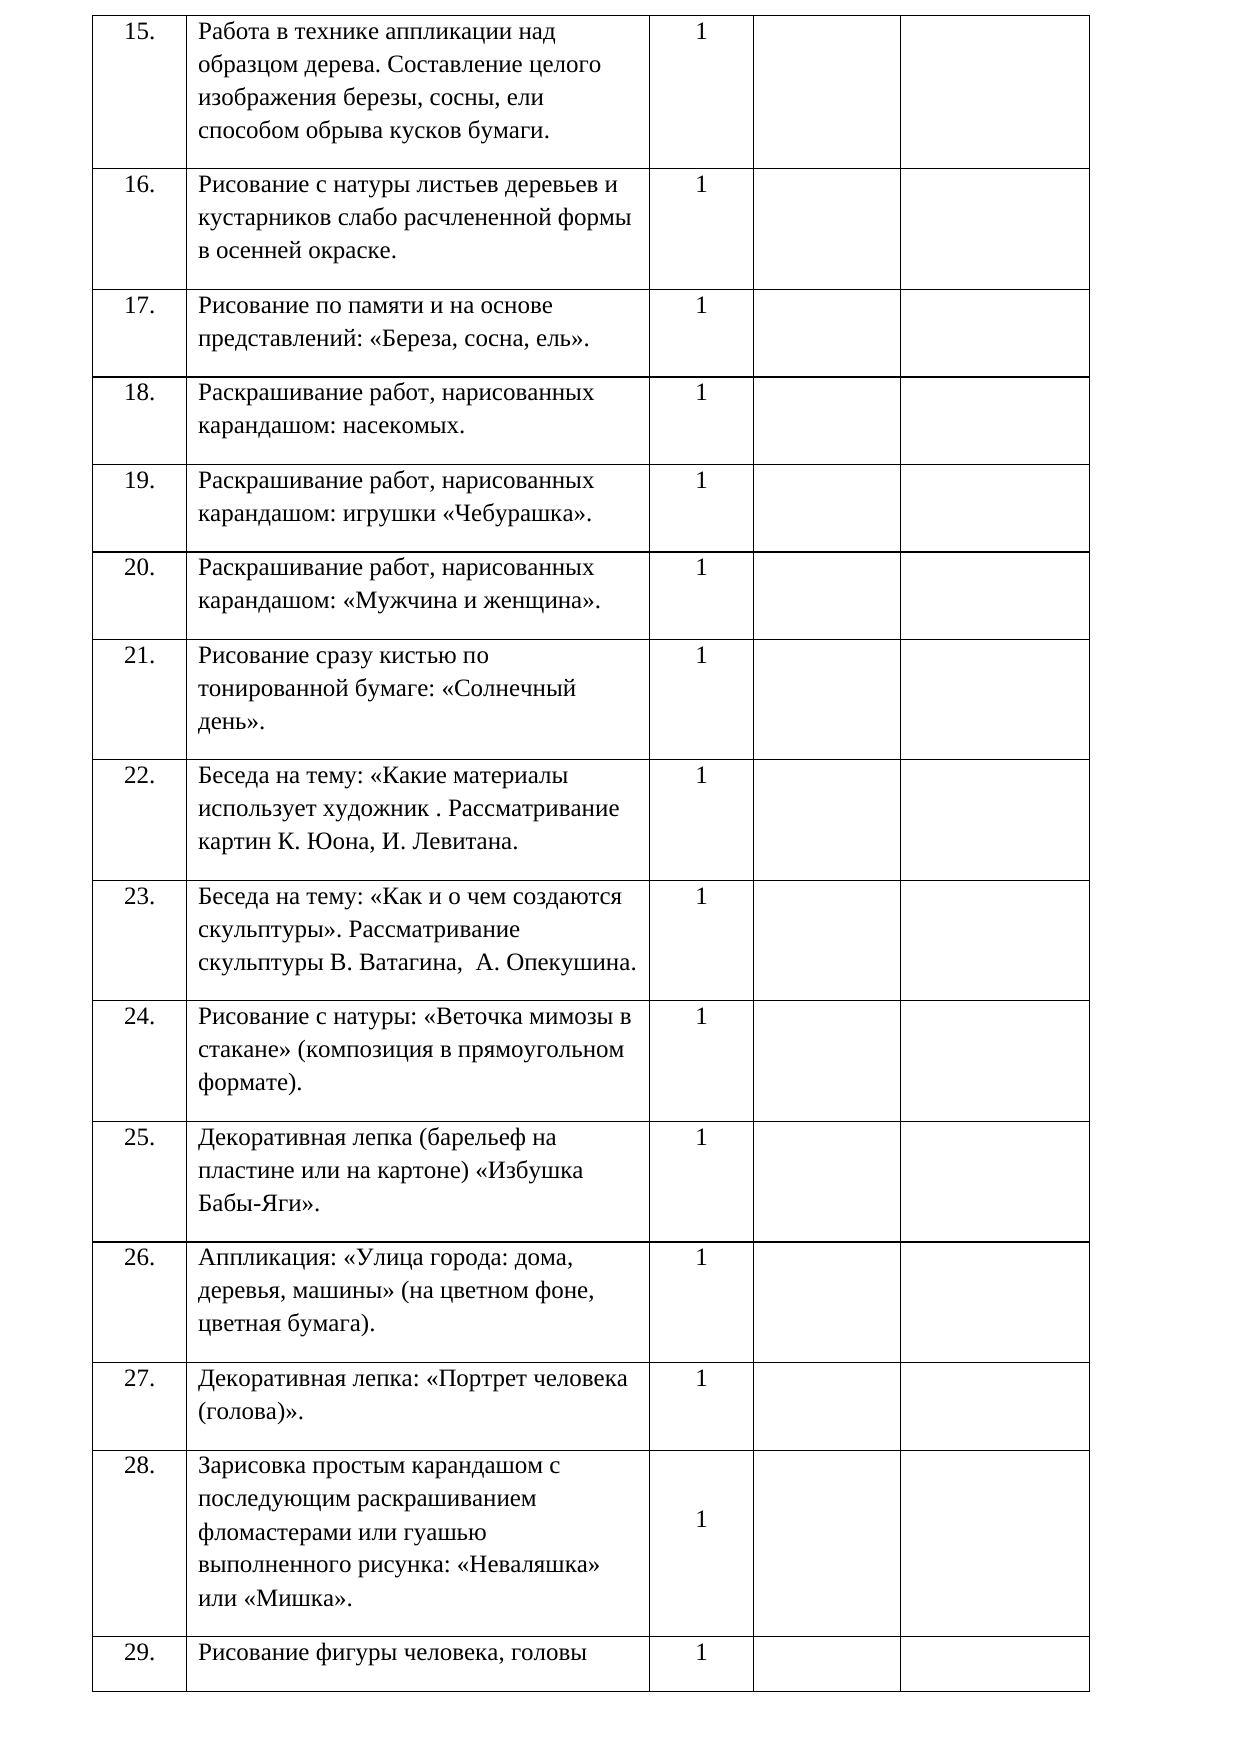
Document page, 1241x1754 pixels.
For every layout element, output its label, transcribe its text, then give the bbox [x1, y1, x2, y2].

table_cell Беседа на тему: «Как и о чем создаются скульптуры». Рассматривание скульптуры В. Ватагина, А. Опекушина. [187, 881, 649, 1000]
table_cell 26. [93, 1243, 186, 1362]
table_cell Раскрашивание работ, нарисованных карандашом: насекомых. [187, 378, 649, 464]
table_cell Беседа на тему: «Какие материалы использует художник . Рассматривание картин К. Юона, И. Левитана. [187, 760, 649, 880]
table_cell [754, 169, 900, 289]
table_cell [901, 169, 1089, 289]
table_cell [754, 465, 900, 551]
table_cell [754, 1363, 900, 1449]
table_cell [901, 1122, 1089, 1241]
table_cell Раскрашивание работ, нарисованных карандашом: игрушки «Чебурашка». [187, 465, 649, 551]
table_cell [754, 16, 900, 168]
table_cell 1 [650, 465, 753, 551]
table_cell [754, 760, 900, 880]
table_cell [901, 378, 1089, 464]
table_cell [901, 1451, 1089, 1636]
table_cell 20. [93, 553, 186, 639]
table_cell [754, 553, 900, 639]
table_cell [754, 378, 900, 464]
table_cell [754, 1243, 900, 1362]
table_cell Рисование по памяти и на основе представлений: «Береза, сосна, ель». [187, 290, 649, 376]
table_cell Рисование сразу кистью по тонированной бумаге: «Солнечный день». [187, 640, 649, 759]
table_cell [901, 640, 1089, 759]
table_cell [901, 1363, 1089, 1449]
table_cell 1 [650, 1451, 753, 1636]
table_cell [901, 881, 1089, 1000]
table_cell 19. [93, 465, 186, 551]
table_cell 1 [650, 881, 753, 1000]
table_cell 1 [650, 1363, 753, 1449]
table_cell 1 [650, 1122, 753, 1241]
table_cell [901, 16, 1089, 168]
table_cell 1 [650, 640, 753, 759]
table_cell 18. [93, 378, 186, 464]
table_cell Декоративная лепка (барельеф на пластине или на картоне) «Избушка Бабы-Яги». [187, 1122, 649, 1241]
table_cell [901, 760, 1089, 880]
table_cell 1 [650, 553, 753, 639]
table_cell 28. [93, 1451, 186, 1636]
table_cell 1 [650, 1637, 753, 1691]
table_cell [754, 1001, 900, 1121]
table_cell [901, 290, 1089, 376]
table_cell 1 [650, 1243, 753, 1362]
table_cell 22. [93, 760, 186, 880]
table_cell 24. [93, 1001, 186, 1121]
table_cell Рисование с натуры листьев деревьев и кустарников слабо расчлененной формы в осенней окраске. [187, 169, 649, 289]
table_cell 16. [93, 169, 186, 289]
table_cell 25. [93, 1122, 186, 1241]
table_cell [754, 1637, 900, 1691]
table_cell Работа в технике аппликации над образцом дерева. Составление целого изображения березы, сосны, ели способом обрыва кусков бумаги. [187, 16, 649, 168]
table_cell 23. [93, 881, 186, 1000]
table_cell 1 [650, 16, 753, 168]
table_cell 29. [93, 1637, 186, 1691]
table_cell Декоративная лепка: «Портрет человека (голова)». [187, 1363, 649, 1449]
table_cell 27. [93, 1363, 186, 1449]
table_cell 1 [650, 378, 753, 464]
table_cell [754, 1451, 900, 1636]
table_cell 1 [650, 169, 753, 289]
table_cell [187, 1637, 649, 1691]
table_cell [754, 881, 900, 1000]
table_cell Раскрашивание работ, нарисованных карандашом: «Мужчина и женщина». [187, 553, 649, 639]
table_cell Зарисовка простым карандашом с последующим раскрашиванием фломастерами или гуашью выполненного рисунка: «Неваляшка» или «Мишка». [187, 1451, 649, 1636]
table_cell [901, 553, 1089, 639]
table_cell 15. [93, 16, 186, 168]
table_cell [901, 1637, 1089, 1691]
table_cell [901, 1243, 1089, 1362]
table_cell 21. [93, 640, 186, 759]
table_cell Аппликация: «Улица города: дома, деревья, машины» (на цветном фоне, цветная бумага). [187, 1243, 649, 1362]
table_cell 1 [650, 1001, 753, 1121]
table_cell [901, 1001, 1089, 1121]
table_cell 1 [650, 760, 753, 880]
table_cell Рисование с натуры: «Веточка мимозы в стакане» (композиция в прямоугольном формате). [187, 1001, 649, 1121]
table_cell 1 [650, 290, 753, 376]
table_cell [754, 290, 900, 376]
table_cell [901, 465, 1089, 551]
table_cell [754, 1122, 900, 1241]
table_cell 17. [93, 290, 186, 376]
table_cell [754, 640, 900, 759]
